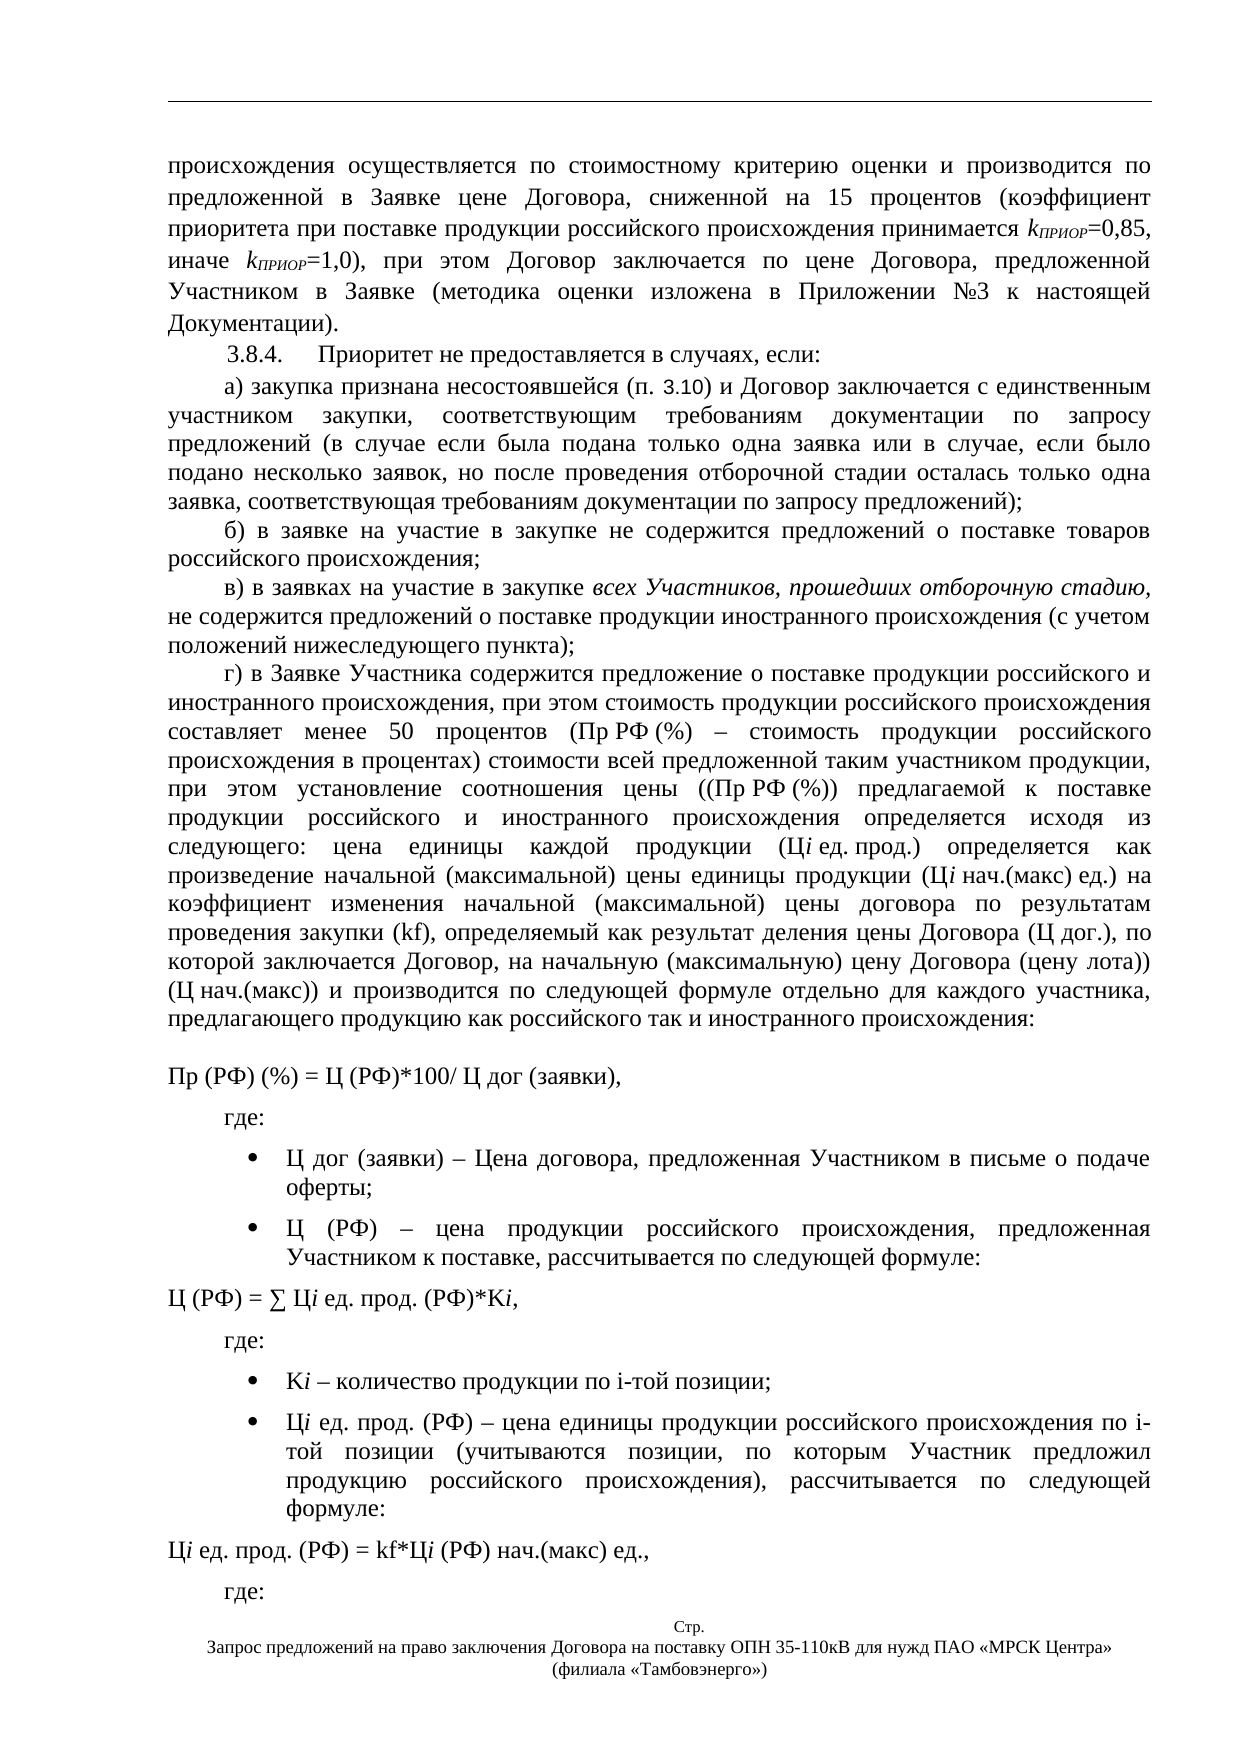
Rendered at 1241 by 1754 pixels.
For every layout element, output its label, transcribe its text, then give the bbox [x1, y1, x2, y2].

list Пр (РФ) (%) = Ц (РФ)*100/ Ц дог (заявки), [168, 1061, 1152, 1090]
list Цi ед. прод. (РФ) – цена единицы продукции российского происхождения по i-той позиции (учитываются позиции, по которым Участник предложил продукцию российского происхождения), рассчитывается по следующей формуле: [248, 1407, 1152, 1522]
list где: [224, 1102, 1152, 1131]
text в) в заявках на участие в закупке всех Участников, прошедших отборочную стадию, не содержится предложений о поставке продукции иностранного происхождения (с учетом положений нижеследующего пункта); [168, 572, 1152, 658]
list Ki – количество продукции по i-той позиции; [248, 1366, 1152, 1395]
text г) в Заявке Участника содержится предложение о поставке продукции российского и иностранного происхождения, при этом стоимость продукции российского происхождения составляет менее 50 процентов (Пр РФ (%) – стоимость продукции российского происхождения в процентах) стоимости всей предложенной таким участником продукции, при этом установление соотношения цены ((Пр РФ (%)) предлагаемой к поставке продукции российского и иностранного происхождения определяется исходя из следующего: цена единицы каждой продукции (Цi ед. прод.) определяется как произведение начальной (максимальной) цены единицы продукции (Цi нач.(макс) ед.) на коэффициент изменения начальной (максимальной) цены договора по результатам проведения закупки (kf), определяемый как результат деления цены Договора (Ц дог.), по которой заключается Договор, на начальную (максимальную) цену Договора (цену лота)) (Ц нач.(макс)) и производится по следующей формуле отдельно для каждого участника, предлагающего продукцию как российского так и иностранного происхождения: [168, 658, 1152, 1032]
list Ц дог (заявки) – Цена договора, предложенная Участником в письме о подаче оферты; [248, 1143, 1152, 1201]
list где: [224, 1576, 1152, 1605]
text а) закупка признана несостоявшейся (п. 3.10) и Договор заключается с единственным участником закупки, соответствующим требованиям документации по запросу предложений (в случае если была подана только одна заявка или в случае, если было подано несколько заявок, но после проведения отборочной стадии осталась только одна заявка, соответствующая требованиям документации по запросу предложений); [168, 371, 1152, 515]
text б) в заявке на участие в закупке не содержится предложений о поставке товаров российского происхождения; [168, 515, 1152, 572]
list Цi ед. прод. (РФ) = kf*Цi (РФ) нач.(макс) ед., [168, 1535, 1152, 1563]
list Ц (РФ) = ∑ Цi ед. прод. (РФ)*Ki, [168, 1283, 1152, 1312]
list Приоритет не предоставляется в случаях, если: [168, 339, 1152, 368]
list где: [224, 1325, 1152, 1353]
list Ц (РФ) – цена продукции российского происхождения, предложенная Участником к поставке, рассчитывается по следующей формуле: [248, 1213, 1152, 1271]
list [168, 150, 1152, 337]
